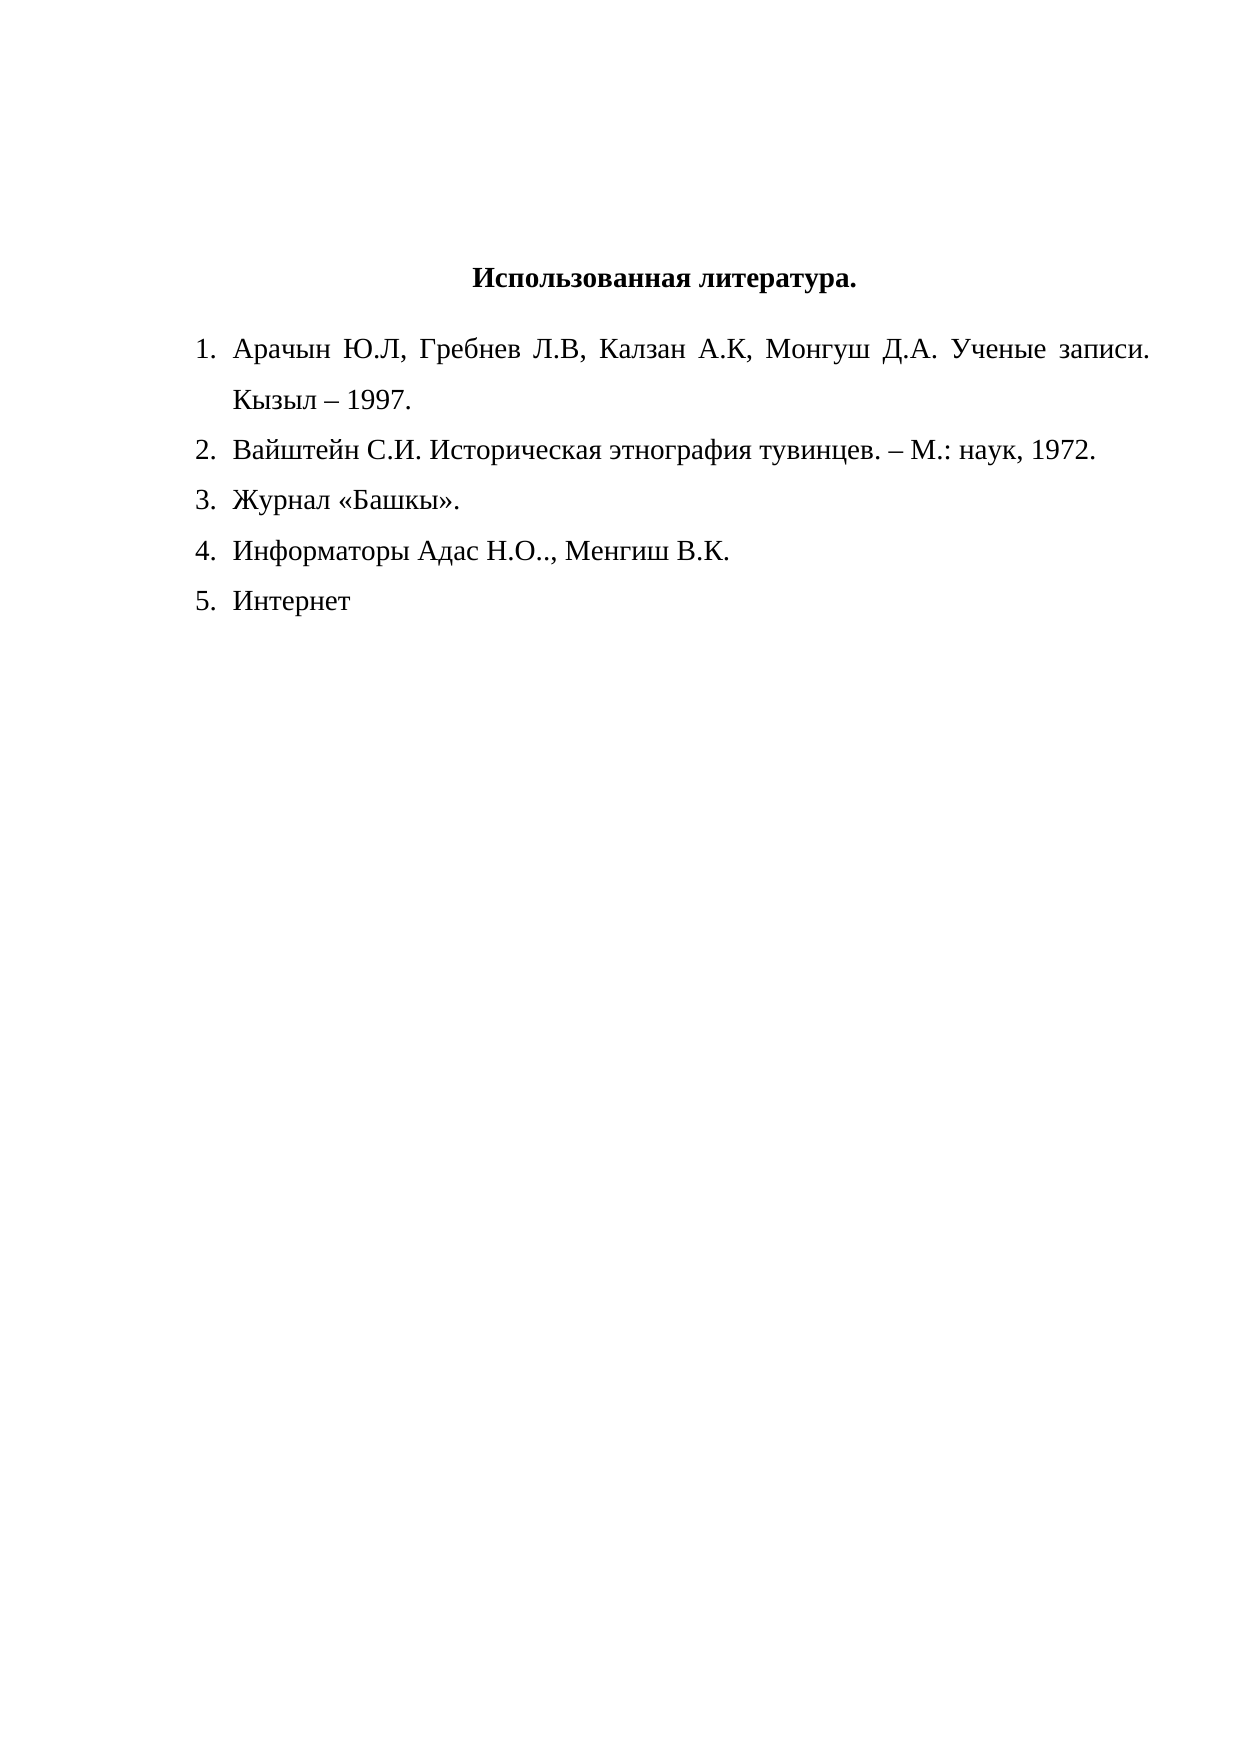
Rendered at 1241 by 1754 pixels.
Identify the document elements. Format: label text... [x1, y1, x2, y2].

list Вайштейн С.И. Историческая этнография тувинцев. – М.: наук, 1972. [195, 432, 1152, 466]
list Информаторы Адас Н.О.., Менгиш В.К. [195, 533, 1152, 566]
list Журнал «Башкы». [195, 482, 1152, 516]
text Использованная литература. [177, 260, 1152, 294]
list Арачын Ю.Л, Гребнев Л.В, Калзан А.К, Монгуш Д.А. Ученые записи. Кызыл – 1997. [195, 332, 1152, 415]
list Интернет [195, 583, 1152, 617]
